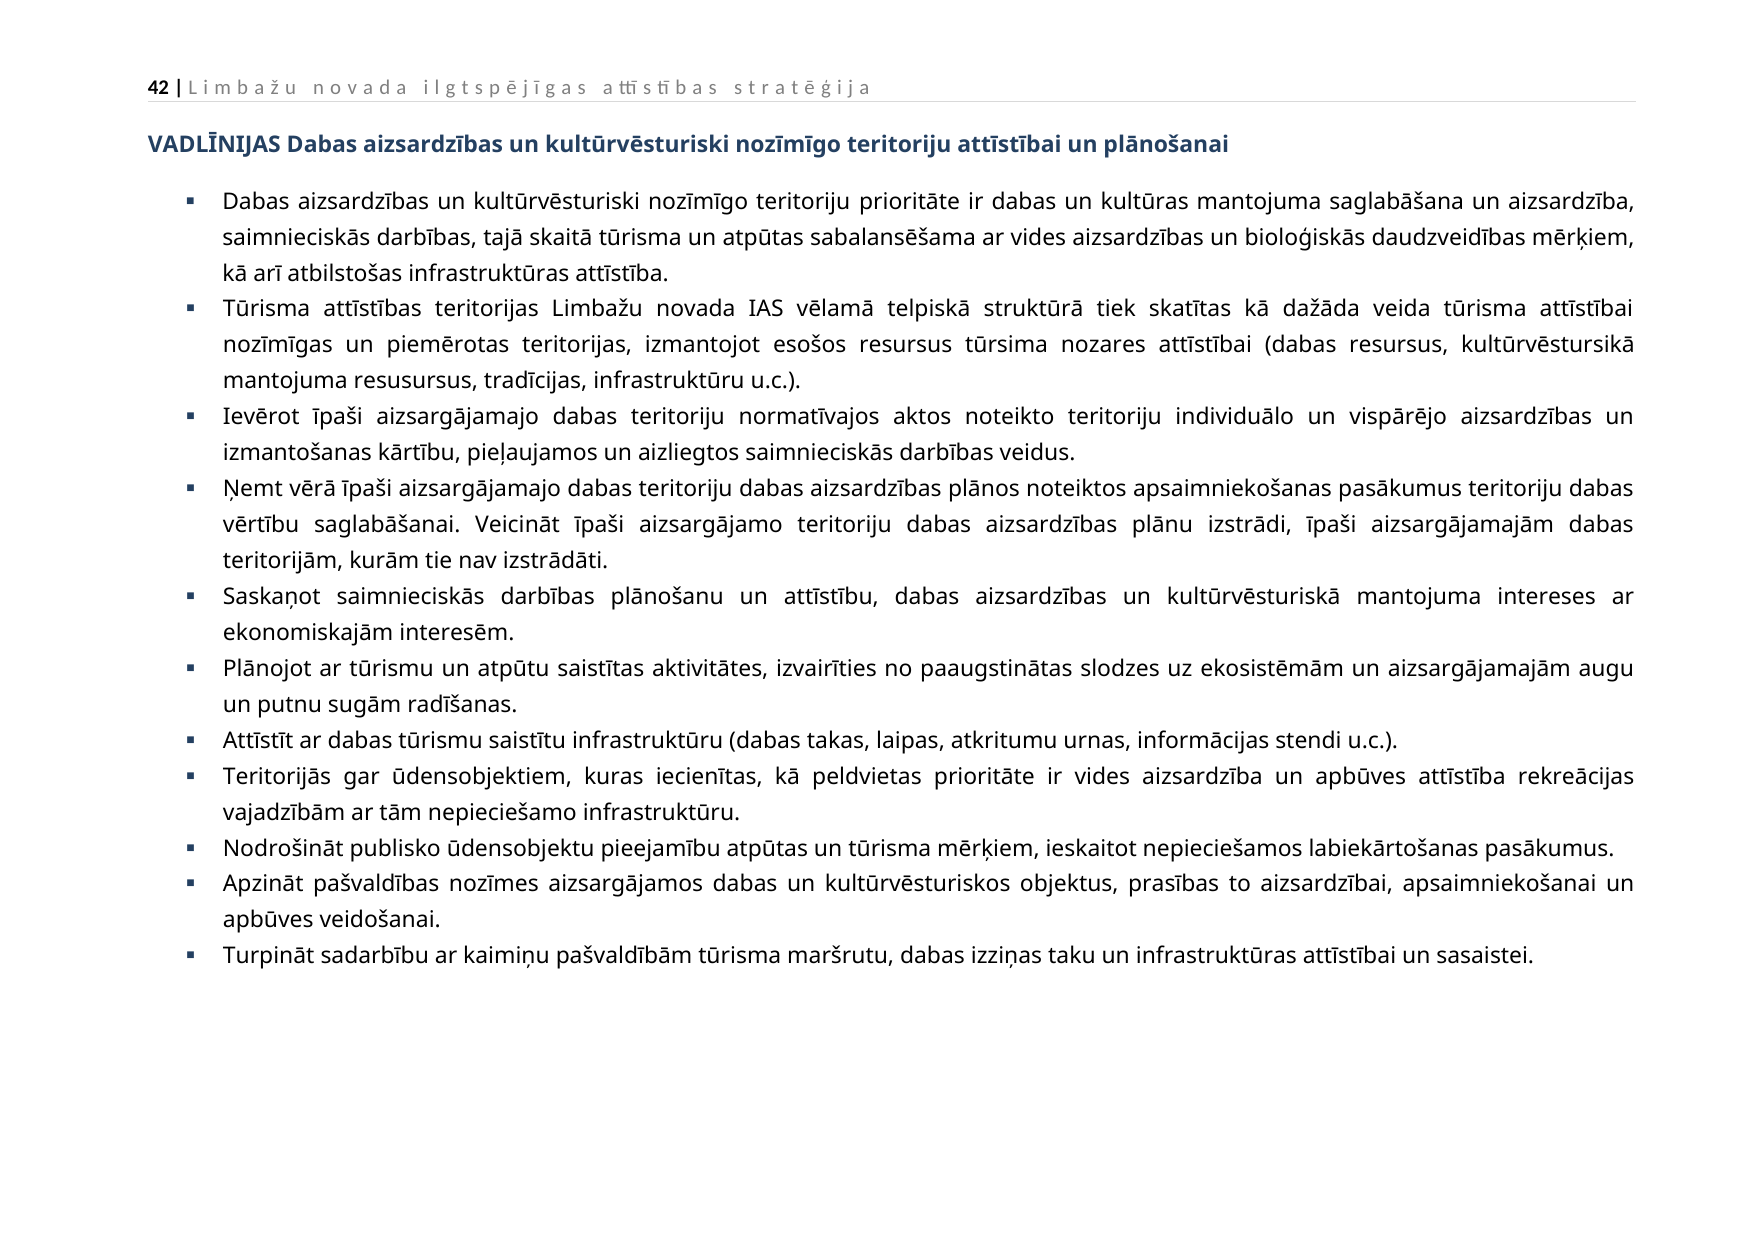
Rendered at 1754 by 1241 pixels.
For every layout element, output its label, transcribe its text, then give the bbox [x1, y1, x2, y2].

list Turpināt sadarbību ar kaimiņu pašvaldībām tūrisma maršrutu, dabas izziņas taku un infrastruktūras attīstībai un sasaistei. [185, 939, 1636, 971]
list Tūrisma attīstības teritorijas Limbažu novada IAS vēlamā telpiskā struktūrā tiek skatītas kā dažāda veida tūrisma attīstībai nozīmīgas un piemērotas teritorijas, izmantojot esošos resursus tūrsima nozares attīstībai (dabas resursus, kultūrvēstursikā mantojuma resusursus, tradīcijas, infrastruktūru u.c.). [185, 292, 1636, 396]
list Dabas aizsardzības un kultūrvēsturiski nozīmīgo teritoriju prioritāte ir dabas un kultūras mantojuma saglabāšana un aizsardzība, saimnieciskās darbības, tajā skaitā tūrisma un atpūtas sabalansēšama ar vides aizsardzības un bioloģiskās daudzveidības mērķiem, kā arī atbilstošas infrastruktūras attīstība. [185, 184, 1636, 288]
list Saskaņot saimnieciskās darbības plānošanu un attīstību, dabas aizsardzības un kultūrvēsturiskā mantojuma intereses ar ekonomiskajām interesēm. [185, 580, 1636, 647]
text VADLĪNIJAS Dabas aizsardzības un kultūrvēsturiski nozīmīgo teritoriju attīstībai un plānošanai [148, 128, 1636, 159]
list Nodrošināt publisko ūdensobjektu pieejamību atpūtas un tūrisma mērķiem, ieskaitot nepieciešamos labiekārtošanas pasākumus. [185, 831, 1636, 863]
list Apzināt pašvaldības nozīmes aizsargājamos dabas un kultūrvēsturiskos objektus, prasības to aizsardzībai, apsaimniekošanai un apbūves veidošanai. [185, 867, 1636, 934]
list Ievērot īpaši aizsargājamajo dabas teritoriju normatīvajos aktos noteikto teritoriju individuālo un vispārējo aizsardzības un izmantošanas kārtību, pieļaujamos un aizliegtos saimnieciskās darbības veidus. [185, 400, 1636, 467]
list Plānojot ar tūrismu un atpūtu saistītas aktivitātes, izvairīties no paaugstinātas slodzes uz ekosistēmām un aizsargājamajām augu un putnu sugām radīšanas. [185, 652, 1636, 719]
list Ņemt vērā īpaši aizsargājamajo dabas teritoriju dabas aizsardzības plānos noteiktos apsaimniekošanas pasākumus teritoriju dabas vērtību saglabāšanai. Veicināt īpaši aizsargājamo teritoriju dabas aizsardzības plānu izstrādi, īpaši aizsargājamajām dabas teritorijām, kurām tie nav izstrādāti. [185, 472, 1636, 575]
list Teritorijās gar ūdensobjektiem, kuras iecienītas, kā peldvietas prioritāte ir vides aizsardzība un apbūves attīstība rekreācijas vajadzībām ar tām nepieciešamo infrastruktūru. [185, 759, 1636, 827]
list Attīstīt ar dabas tūrismu saistītu infrastruktūru (dabas takas, laipas, atkritumu urnas, informācijas stendi u.c.). [185, 724, 1636, 755]
